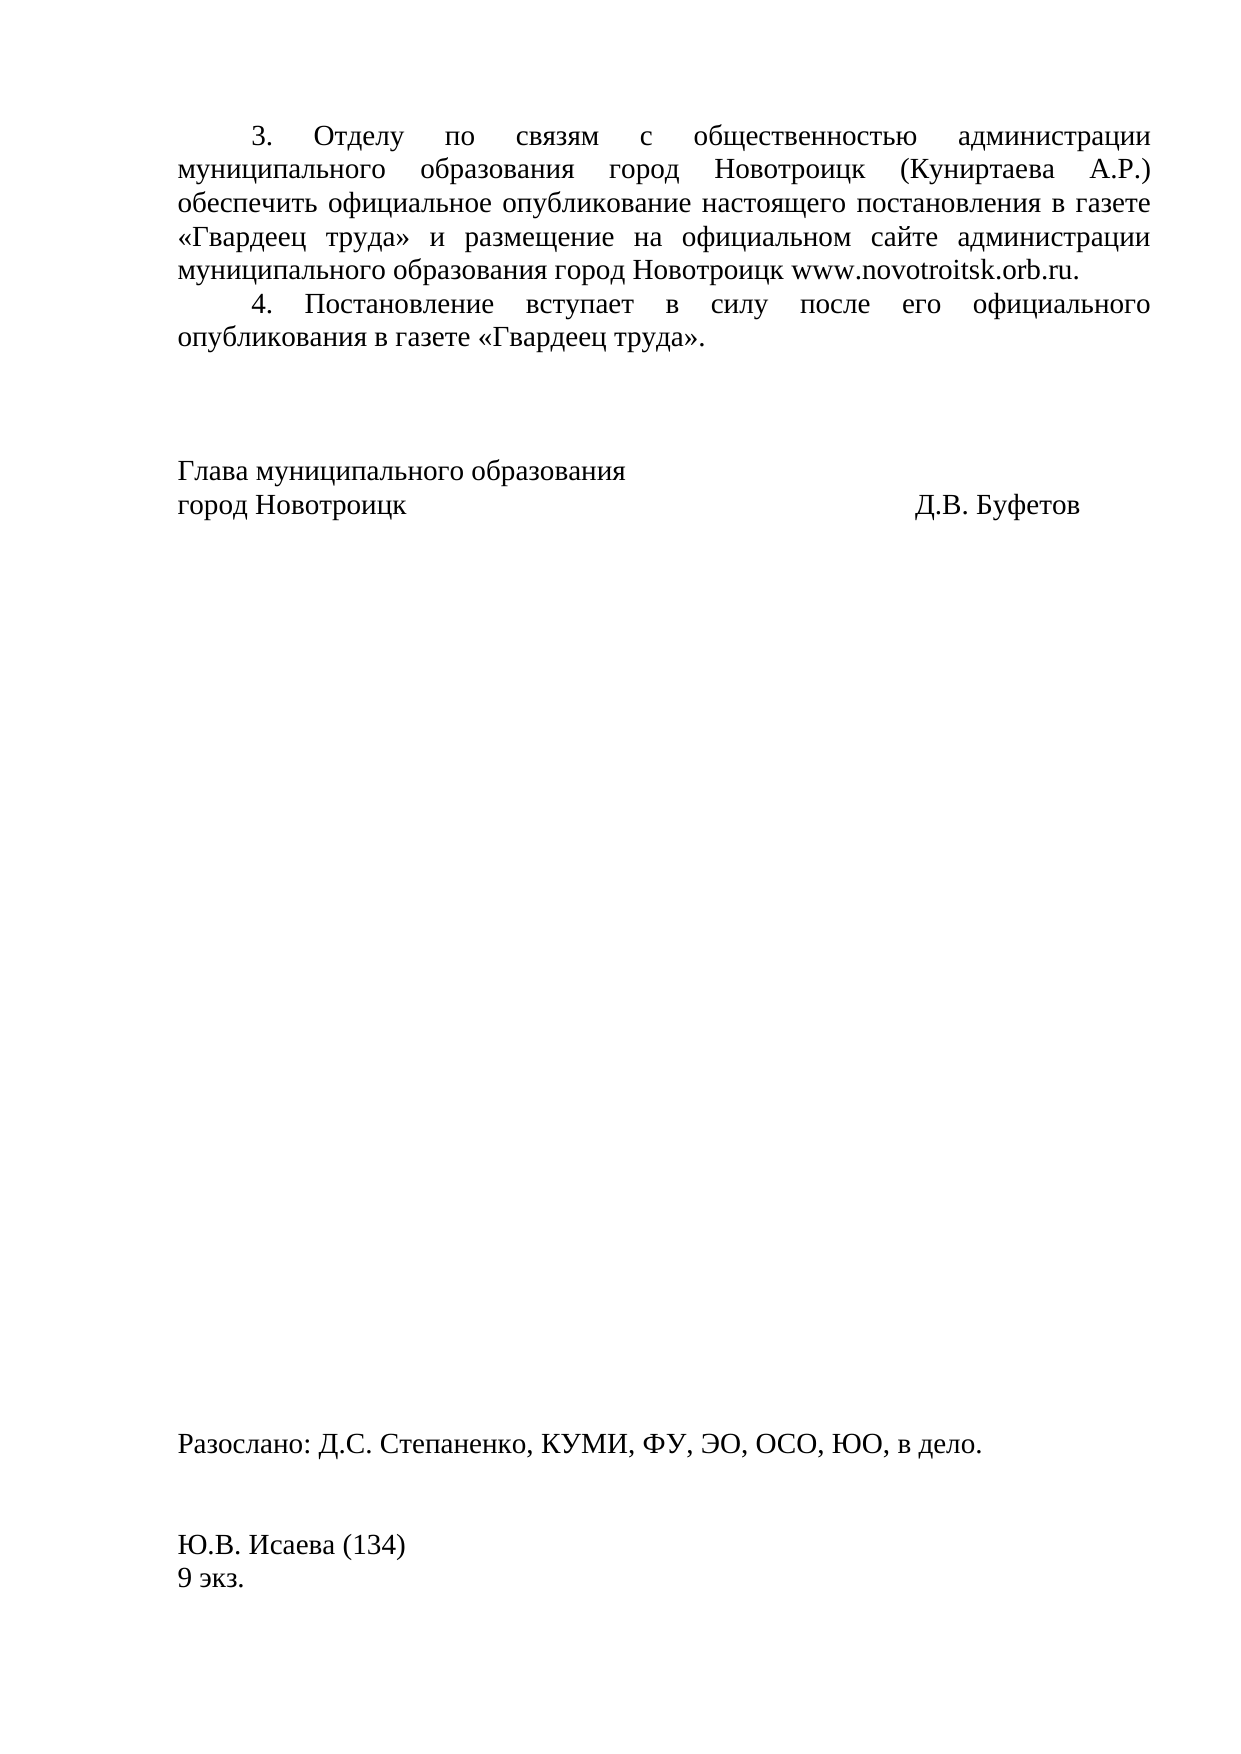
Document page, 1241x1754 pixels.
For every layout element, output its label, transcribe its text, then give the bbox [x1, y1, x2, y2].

text Глава муниципального образования [177, 453, 1152, 487]
text Разослано: Д.С. Степаненко, КУМИ, ФУ, ЭО, ОСО, ЮО, в дело. [177, 1426, 1152, 1460]
text 3. Отделу по связям с общественностью администрации муниципального образования город Новотроицк (Куниртаева А.Р.) обеспечить официальное опубликование настоящего постановления в газете «Гвардеец труда» и размещение на официальном сайте администрации муниципального образования город Новотроицк www.novotroitsk.orb.ru. [177, 118, 1152, 286]
text Ю.В. Исаева (134) [177, 1527, 1152, 1560]
text 9 экз. [177, 1560, 1152, 1594]
text город Новотроицк Д.В. Буфетов [177, 487, 1152, 554]
list 4. Постановление вступает в силу после его официального опубликования в газете «Гвардеец труда». [177, 286, 1152, 353]
